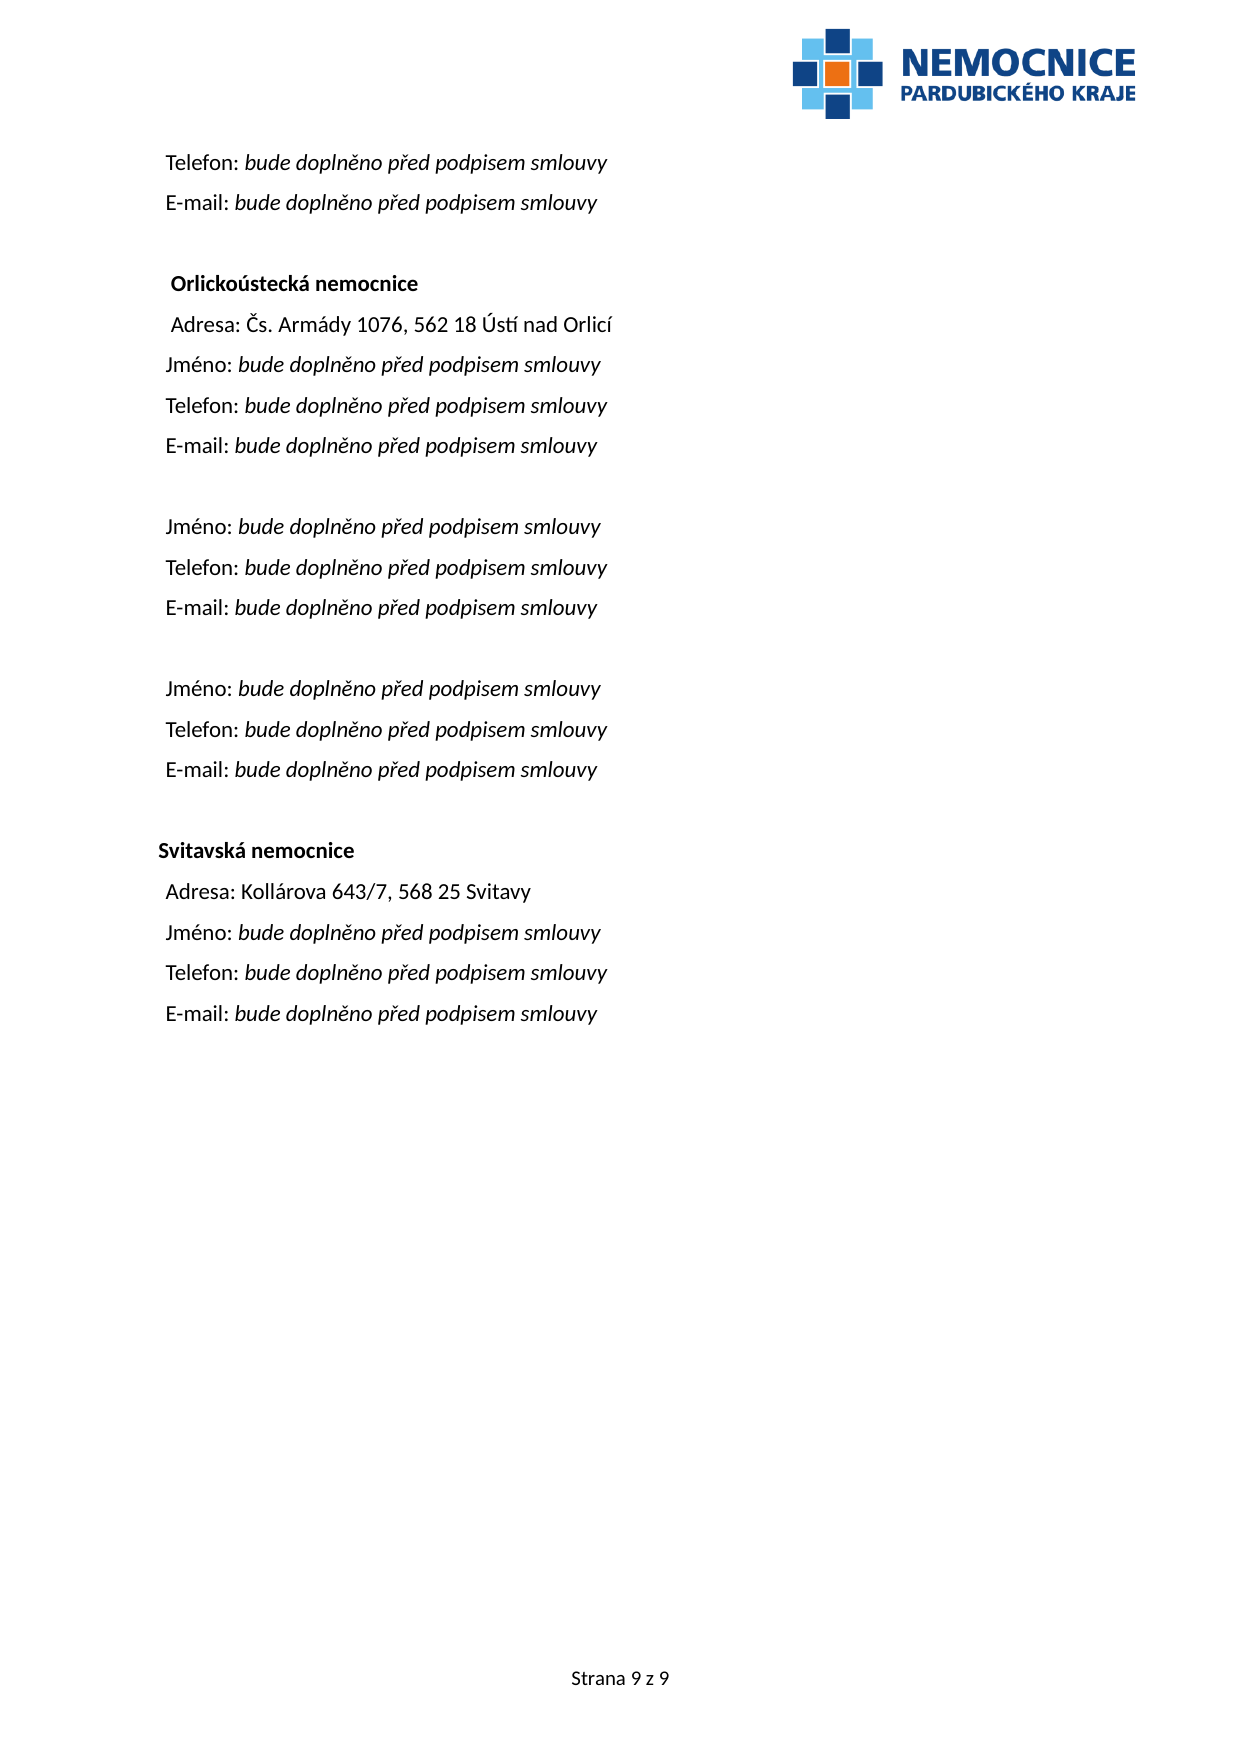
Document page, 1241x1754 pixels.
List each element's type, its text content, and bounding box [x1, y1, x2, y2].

text Telefon: bude doplněno před podpisem smlouvy [165, 391, 1134, 419]
text Telefon: bude doplněno před podpisem smlouvy [165, 715, 1134, 743]
text Jméno: bude doplněno před podpisem smlouvy [165, 350, 1134, 378]
text E-mail: bude doplněno před podpisem smlouvy [165, 431, 1134, 459]
text E-mail: bude doplněno před podpisem smlouvy [165, 593, 1134, 621]
text E-mail: bude doplněno před podpisem smlouvy [165, 756, 1134, 783]
text Jméno: bude doplněno před podpisem smlouvy [165, 674, 1134, 702]
text Adresa: Kollárova 643/7, 568 25 Svitavy [165, 877, 1134, 905]
text E-mail: bude doplněno před podpisem smlouvy [165, 999, 1134, 1027]
text Jméno: bude doplněno před podpisem smlouvy [165, 918, 1134, 946]
text Orlickoústecká nemocnice [165, 269, 1134, 297]
text Jméno: bude doplněno před podpisem smlouvy [106, 512, 1134, 540]
text Telefon: bude doplněno před podpisem smlouvy [165, 553, 1134, 581]
text Adresa: Čs. Armády 1076, 562 18 Ústí nad Orlicí [165, 310, 1134, 338]
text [165, 188, 1134, 216]
text Svitavská nemocnice [106, 837, 1134, 864]
text Telefon: bude doplněno před podpisem smlouvy [165, 958, 1134, 986]
picture [791, 27, 1136, 120]
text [165, 148, 1134, 176]
